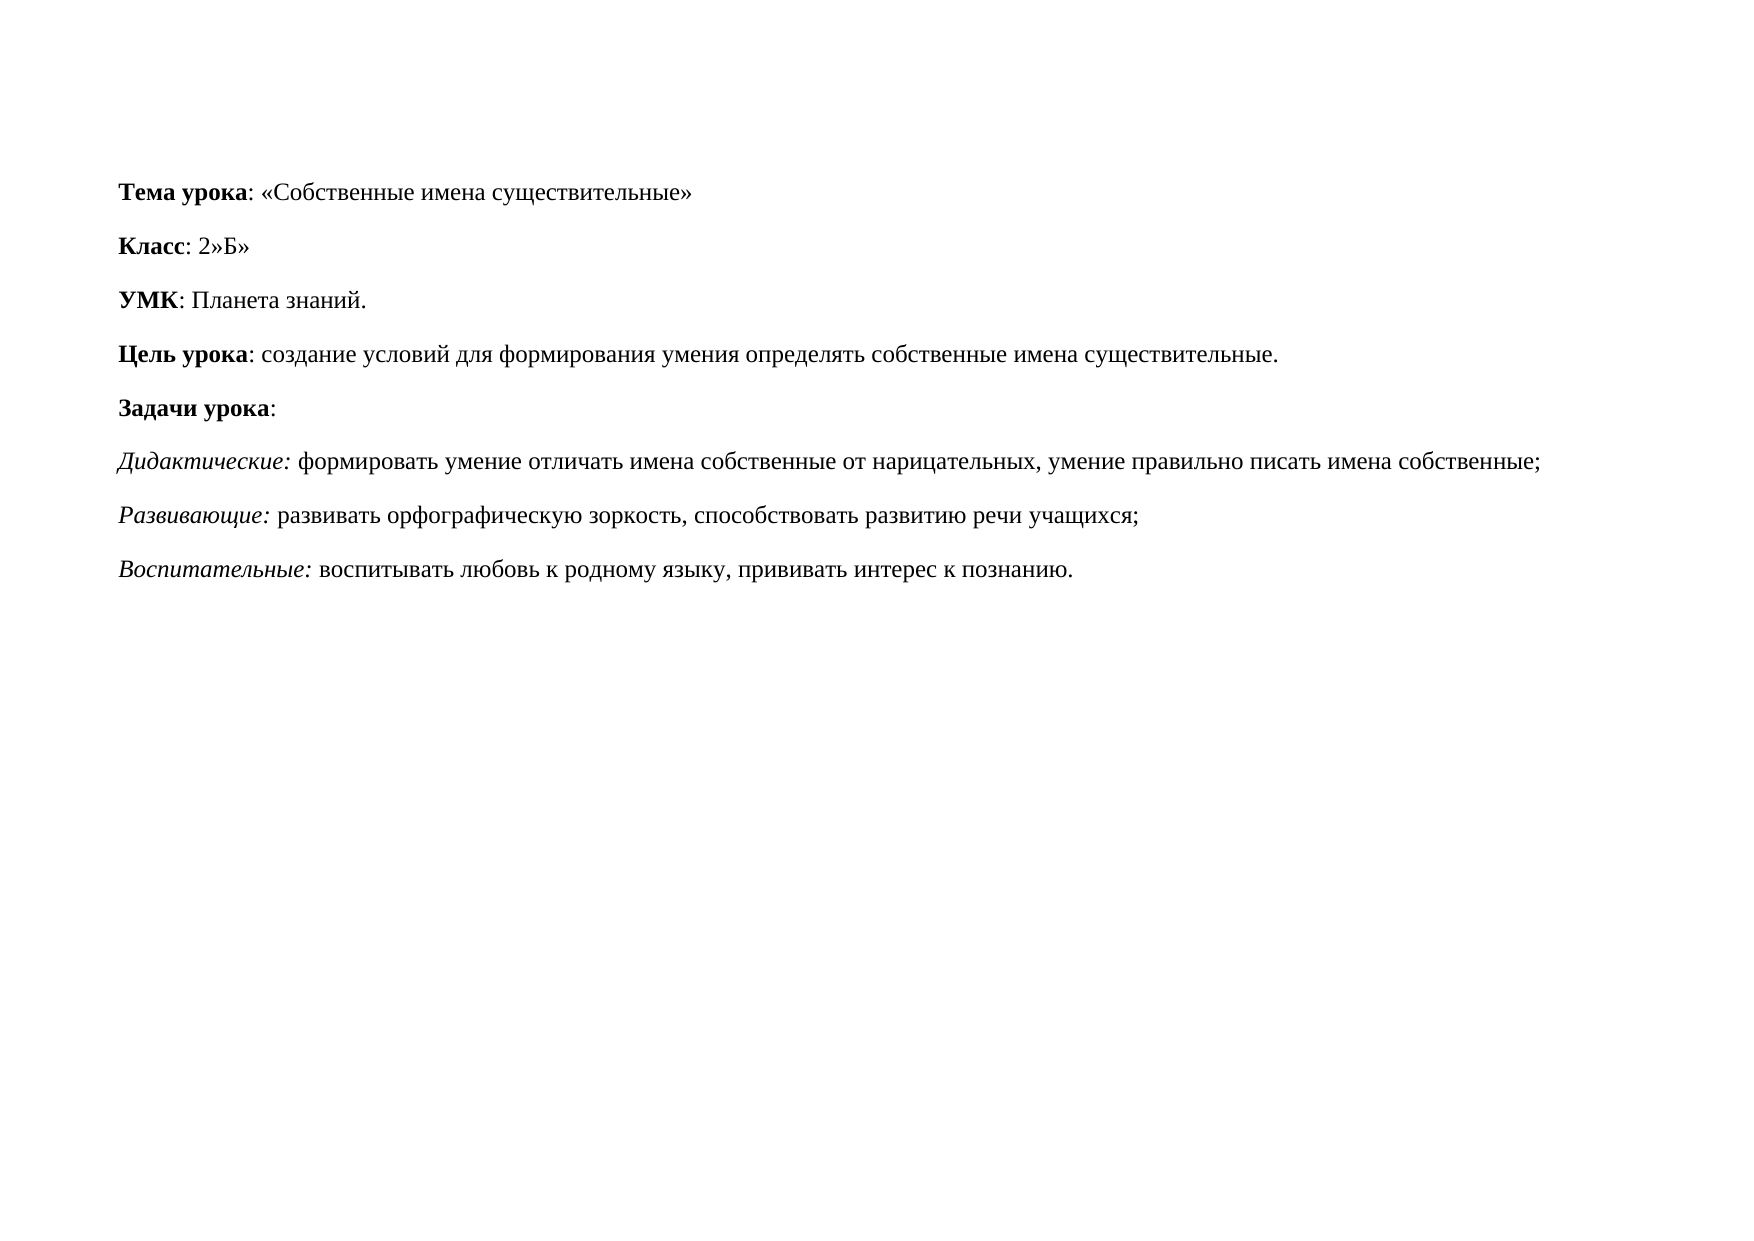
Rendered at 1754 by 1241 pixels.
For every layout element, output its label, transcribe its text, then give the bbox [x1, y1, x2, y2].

text Задачи урока: [118, 393, 1636, 421]
text Тема урока: «Собственные имена существительные» [118, 177, 1636, 206]
text Воспитательные: воспитывать любовь к родному языку, прививать интерес к познанию. [118, 554, 1636, 583]
text Дидактические: формировать умение отличать имена собственные от нарицательных, умение правильно писать имена собственные; [118, 446, 1636, 475]
text Развивающие: развивать орфографическую зоркость, способствовать развитию речи учащихся; [118, 500, 1636, 529]
text УМК: Планета знаний. [118, 285, 1636, 314]
text Цель урока: создание условий для формирования умения определять собственные имена существительные. [118, 339, 1636, 367]
text Класс: 2»Б» [118, 231, 1636, 260]
